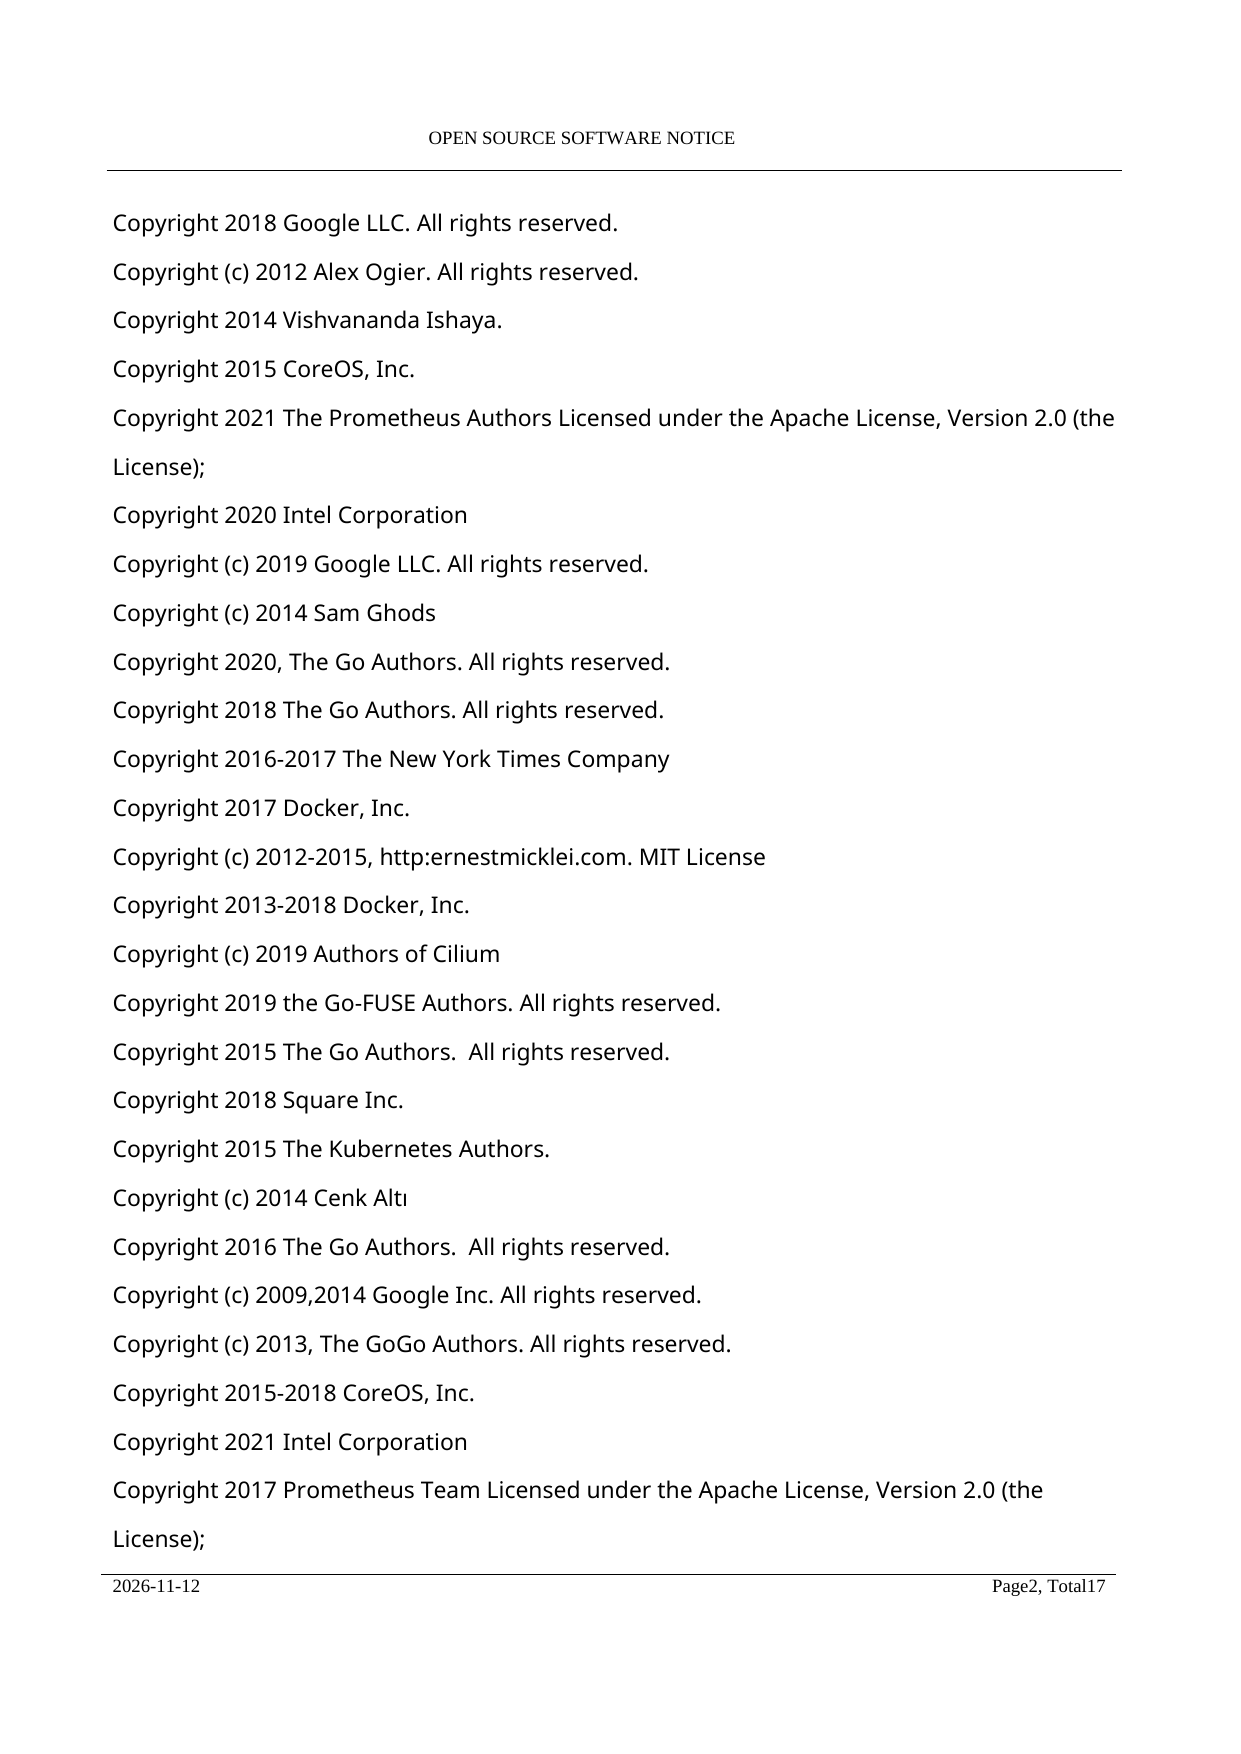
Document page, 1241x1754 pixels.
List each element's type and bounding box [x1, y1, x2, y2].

text [112, 206, 1128, 1555]
